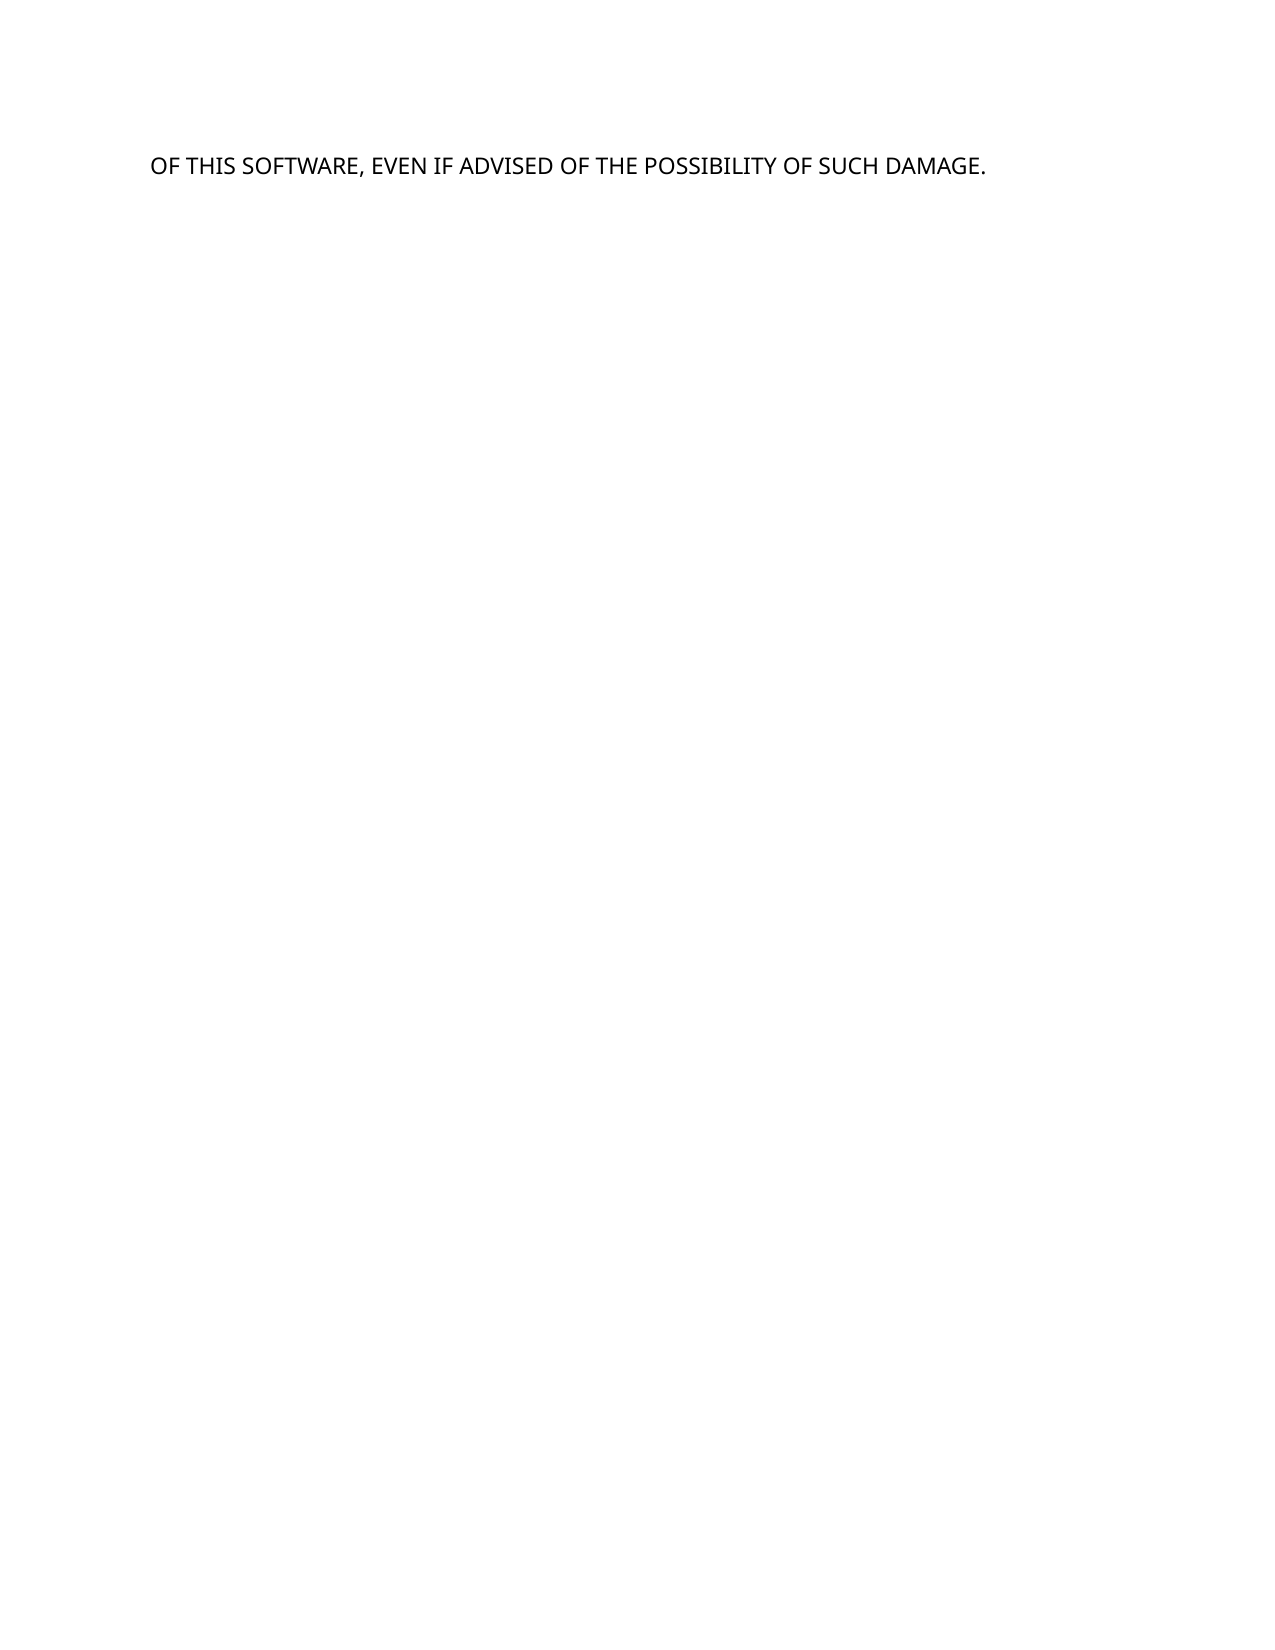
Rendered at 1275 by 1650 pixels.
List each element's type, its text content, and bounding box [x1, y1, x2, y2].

text OF THIS SOFTWARE, EVEN IF ADVISED OF THE POSSIBILITY OF SUCH DAMAGE. [150, 150, 1125, 181]
